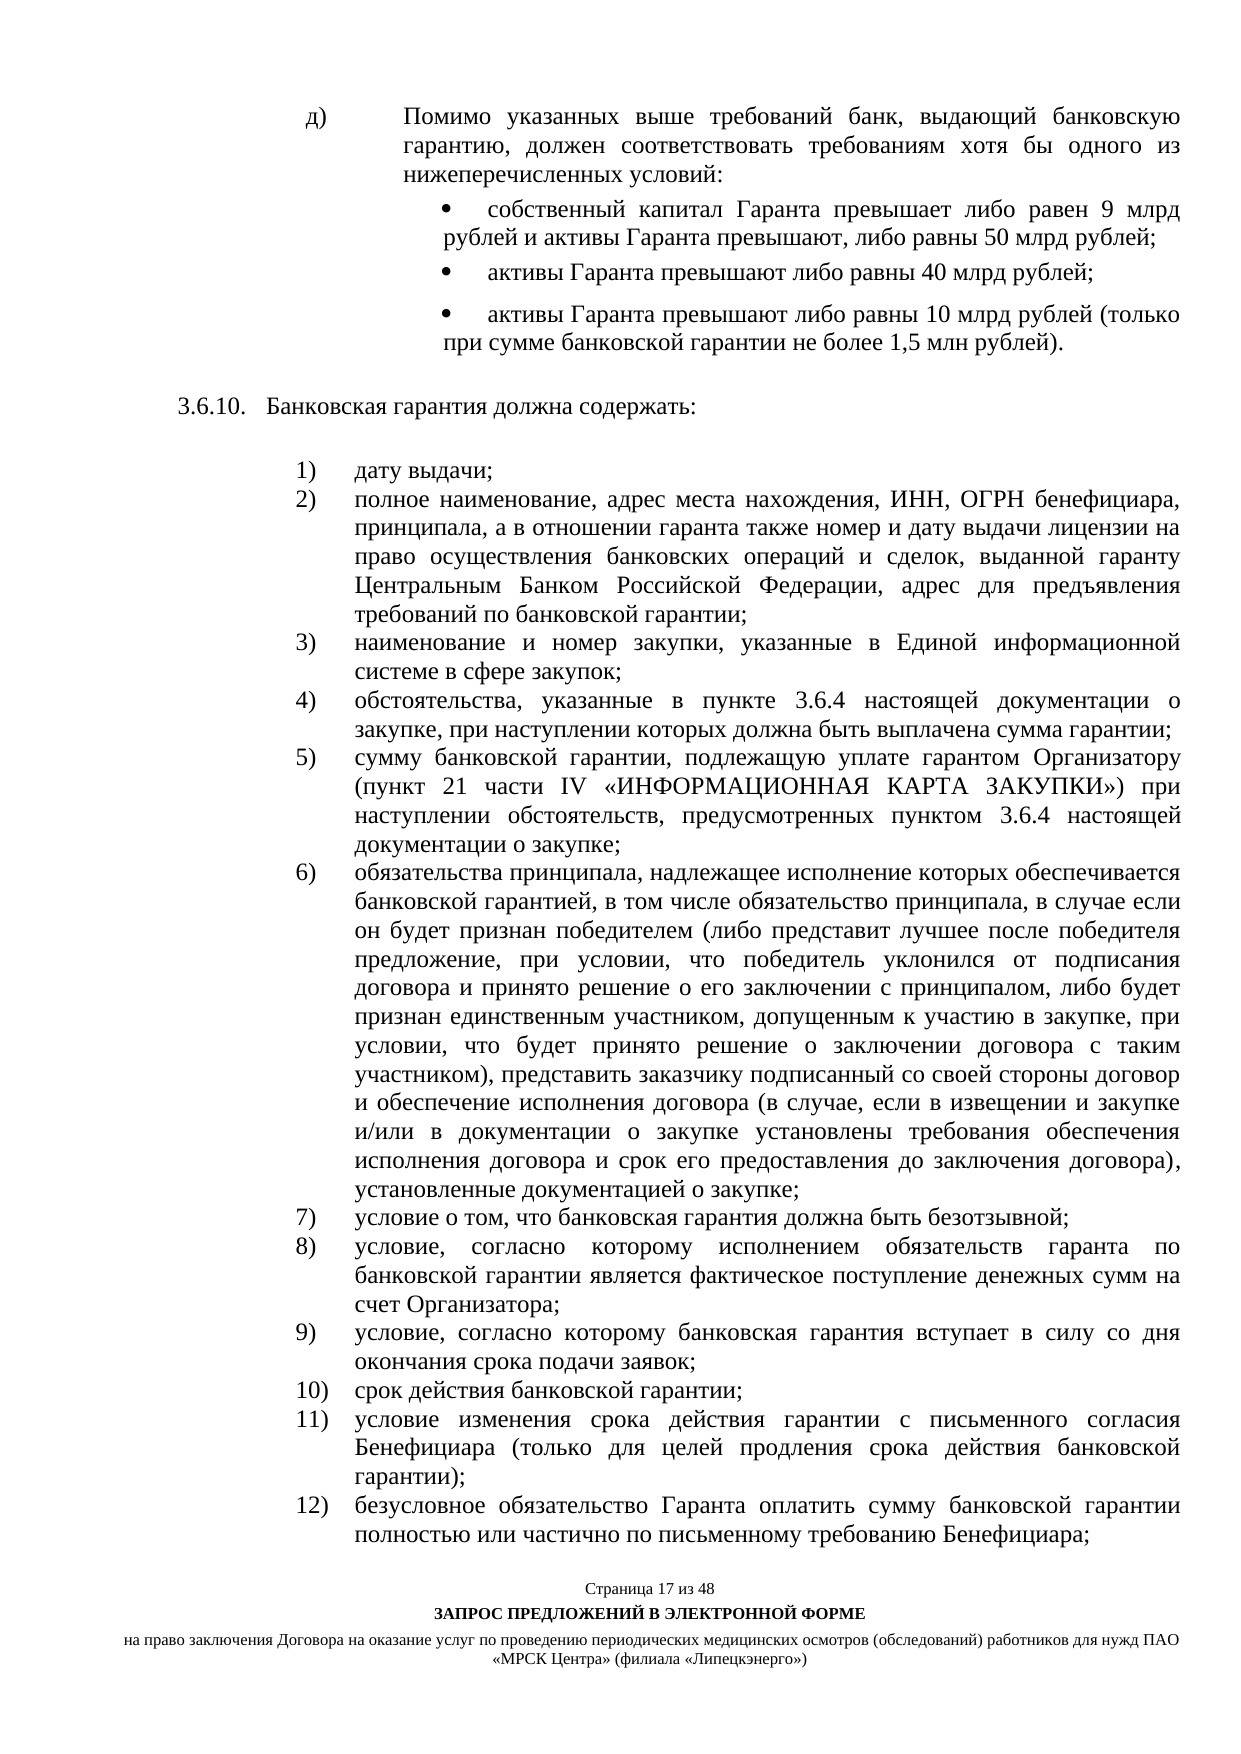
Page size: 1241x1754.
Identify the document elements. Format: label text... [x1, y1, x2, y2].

list безусловное обязательство Гаранта оплатить сумму банковской гарантии полностью или частично по письменному требованию Бенефициара; [295, 1490, 1181, 1547]
list обстоятельства, указанные в пункте 3.6.4 настоящей документации о закупке, при наступлении которых должна быть выплачена сумма гарантии; [295, 685, 1181, 742]
list активы Гаранта превышают либо равны 40 млрд рублей; [442, 257, 1181, 286]
list обязательства принципала, надлежащее исполнение которых обеспечивается банковской гарантией, в том числе обязательство принципала, в случае если он будет признан победителем (либо представит лучшее после победителя предложение, при условии, что победитель уклонился от подписания договора и принято решение о его заключении с принципалом, либо будет признан единственным участником, допущенным к участию в закупке, при условии, что будет принято решение о заключении договора с таким участником), представить заказчику подписанный со своей стороны договор и обеспечение исполнения договора (в случае, если в извещении и закупке и/или в документации о закупке установлены требования обеспечения исполнения договора и срок его предоставления до заключения договора), установленные документацией о закупке; [295, 857, 1181, 1202]
list условие изменения срока действия гарантии с письменного согласия Бенефициара (только для целей продления срока действия банковской гарантии); [295, 1404, 1181, 1490]
list условие о том, что банковская гарантия должна быть безотзывной; [295, 1202, 1181, 1231]
list активы Гаранта превышают либо равны 10 млрд рублей (только при сумме банковской гарантии не более 1,5 млн рублей). [442, 299, 1181, 356]
list Помимо указанных выше требований банк, выдающий банковскую гарантию, должен соответствовать требованиям хотя бы одного из нижеперечисленных условий: [306, 101, 1181, 187]
list полное наименование, адрес места нахождения, ИНН, ОГРН бенефициара, принципала, а в отношении гаранта также номер и дату выдачи лицензии на право осуществления банковских операций и сделок, выданной гаранту Центральным Банком Российской Федерации, адрес для предъявления требований по банковской гарантии; [295, 484, 1181, 627]
list условие, согласно которому банковская гарантия вступает в силу со дня окончания срока подачи заявок; [295, 1317, 1181, 1375]
list сумму банковской гарантии, подлежащую уплате гарантом Организатору (пункт 21 части IV «ИНФОРМАЦИОННАЯ КАРТА ЗАКУПКИ») при наступлении обстоятельств, предусмотренных пунктом 3.6.4 настоящей документации о закупке; [295, 742, 1181, 857]
list условие, согласно которому исполнением обязательств гаранта по банковской гарантии является фактическое поступление денежных сумм на счет Организатора; [295, 1231, 1181, 1317]
list срок действия банковской гарантии; [295, 1375, 1181, 1404]
list собственный капитал Гаранта превышает либо равен 9 млрд рублей и активы Гаранта превышают, либо равны 50 млрд рублей; [442, 194, 1181, 251]
list дату выдачи; [295, 455, 1181, 484]
subtitle Банковская гарантия должна содержать: [118, 391, 1181, 420]
list наименование и номер закупки, указанные в Единой информационной системе в сфере закупок; [295, 627, 1181, 685]
